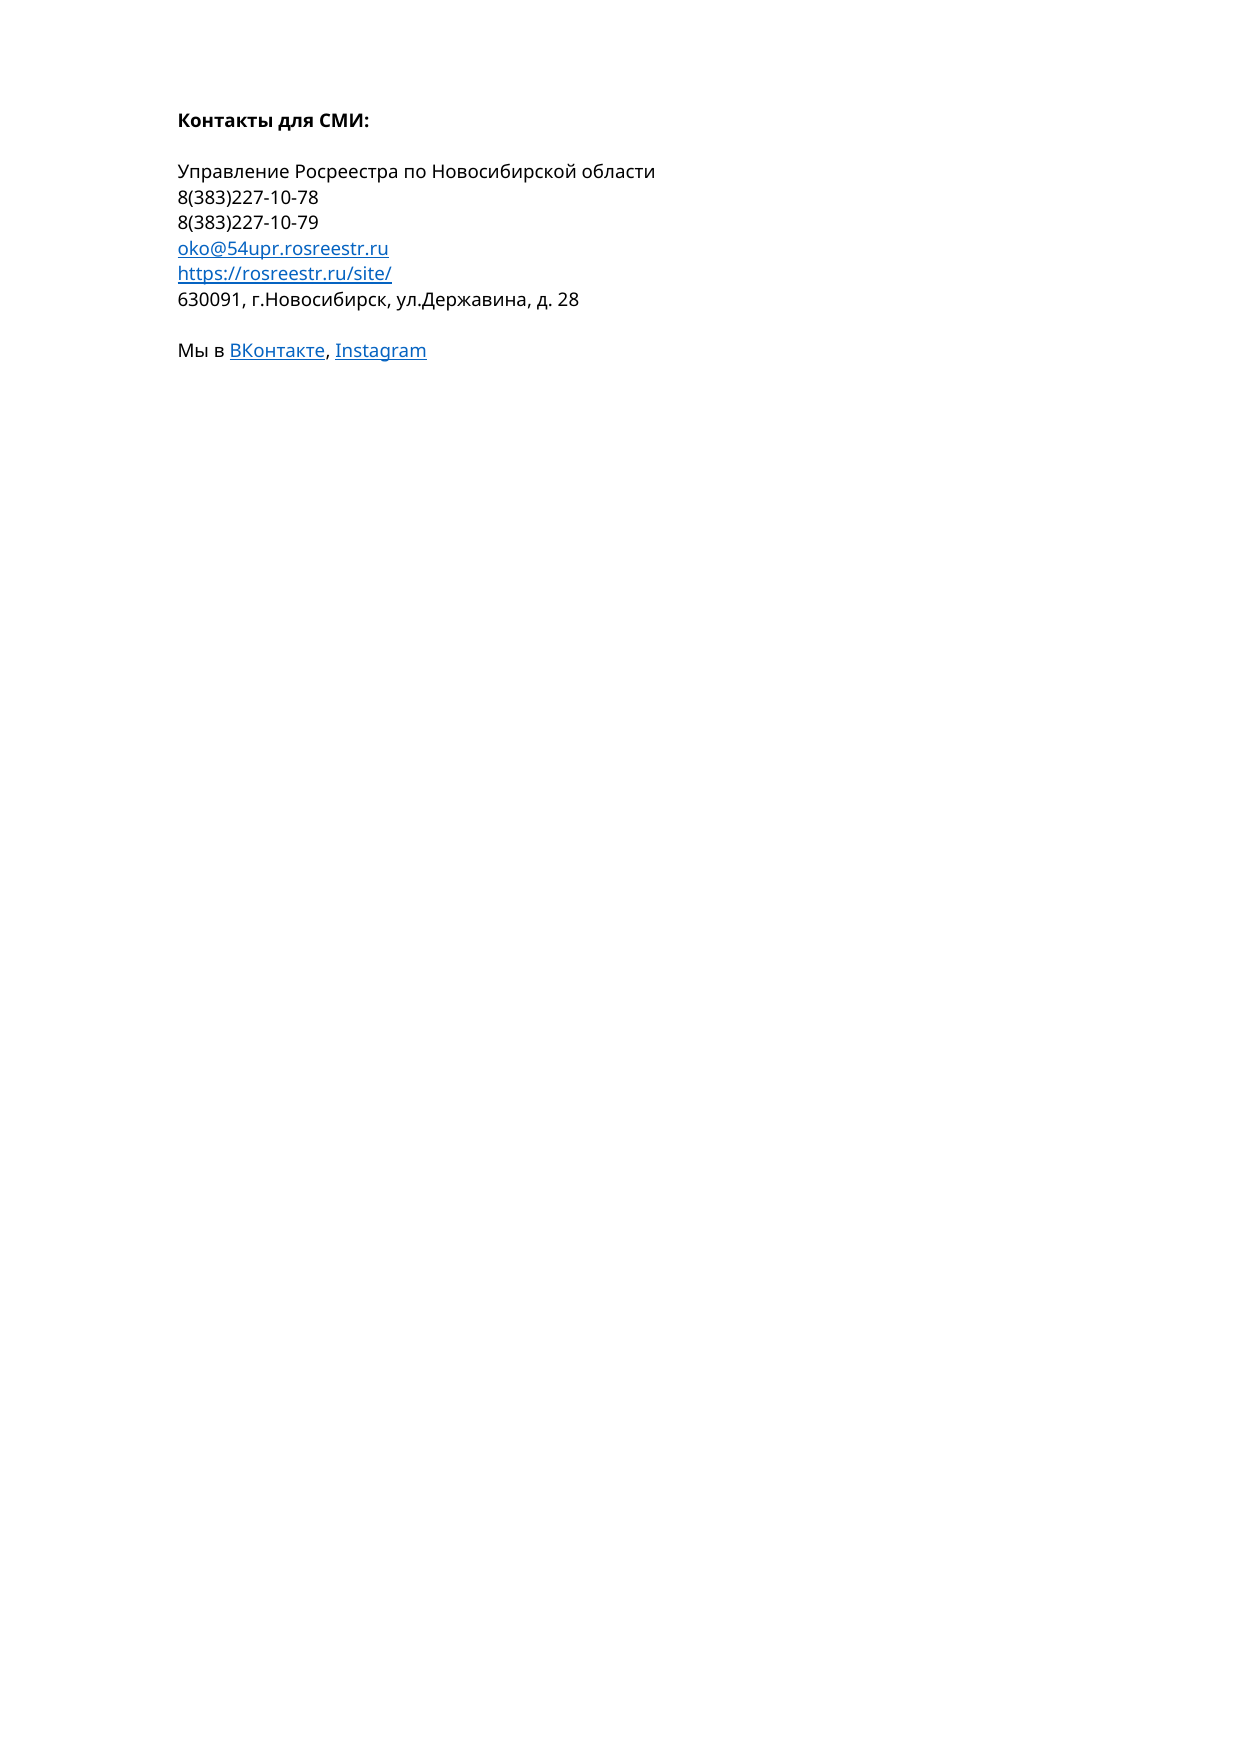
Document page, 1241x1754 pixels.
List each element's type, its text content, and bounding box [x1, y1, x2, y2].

text 8(383)227-10-79 [177, 209, 1152, 235]
text oko@54upr.rosreestr.ru [177, 235, 1152, 261]
text Управление Росреестра по Новосибирской области [177, 158, 1152, 184]
text https://rosreestr.ru/site/ [177, 261, 1152, 286]
text 8(383)227-10-78 [177, 184, 1152, 209]
text 630091, г.Новосибирск, ул.Державина, д. 28 [177, 286, 1152, 312]
text Мы в ВКонтакте, Instagram [177, 337, 1152, 363]
text Контакты для СМИ: [177, 107, 1152, 133]
